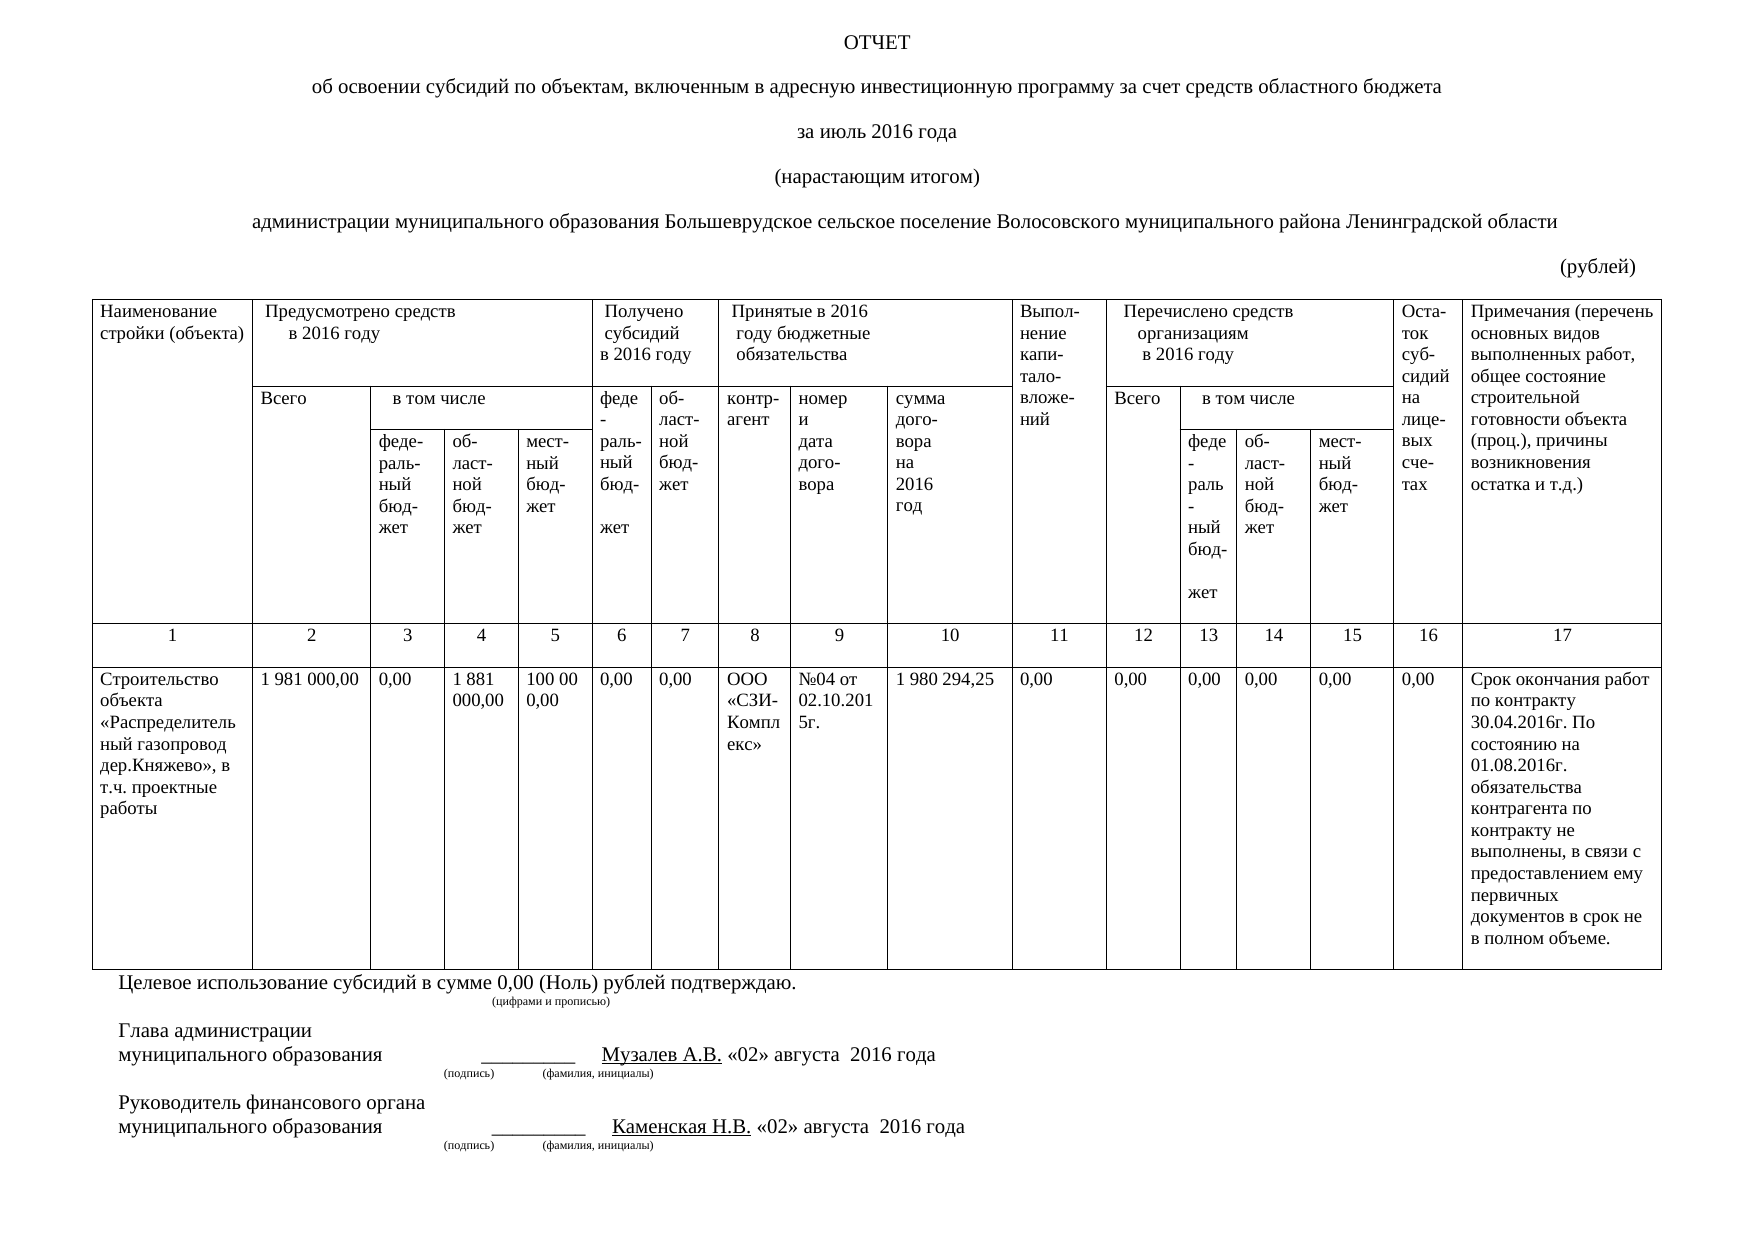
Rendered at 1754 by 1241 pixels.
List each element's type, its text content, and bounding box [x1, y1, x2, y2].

table_cell 6 [593, 624, 651, 667]
table_cell Всего [253, 387, 370, 623]
table_cell контр- агент [719, 387, 790, 623]
table_cell об- ласт- ной бюд- жет [1237, 430, 1310, 623]
table_cell 0,00 [652, 668, 718, 969]
table_cell об- ласт- ной бюд- жет [652, 387, 718, 623]
table_cell номер и дата дого- вора [791, 387, 887, 623]
table_cell мест- ный бюд- жет [519, 430, 592, 623]
table_cell 9 [791, 624, 887, 667]
table_cell 4 [445, 624, 518, 667]
table_cell 0,00 [1237, 668, 1310, 969]
text ОТЧЕТ [118, 29, 1636, 54]
table_header Оста- ток суб- сидий на лице- вых сче- тах [1394, 300, 1462, 623]
table_cell 0,00 [1394, 668, 1462, 969]
table_header Примечания (перечень основных видов выполненных работ, общее состояние строительной готовности объекта (проц.), причины возникновения остатка и т.д.) [1463, 300, 1661, 623]
table_cell феде- раль- ный бюд- жет [1181, 430, 1236, 623]
text за июль 2016 года [118, 119, 1636, 143]
text Глава администрации [118, 1018, 1636, 1042]
table_header Получено субсидий в 2016 году [593, 300, 718, 386]
table_cell сумма дого- вора на 2016 год [888, 387, 1012, 623]
table_cell 13 [1181, 624, 1236, 667]
table_cell 16 [1394, 624, 1462, 667]
text Целевое использование субсидий в сумме 0,00 (Ноль) рублей подтверждаю. [118, 970, 1636, 994]
table_cell 100 000,00 [519, 668, 592, 969]
table_cell 17 [1463, 624, 1661, 667]
text (подпись) (фамилия, инициалы) [118, 1066, 1636, 1090]
table_cell в том числе [371, 387, 592, 429]
table_cell 12 [1107, 624, 1180, 667]
table_cell 2 [253, 624, 370, 667]
table_cell 15 [1311, 624, 1393, 667]
table_cell 0,00 [1181, 668, 1236, 969]
table_cell 10 [888, 624, 1012, 667]
table_cell Всего [1107, 387, 1180, 623]
table_cell Строительство объекта «Распределительный газопровод дер.Княжево», в т.ч. проектные работы [93, 668, 252, 969]
table_cell в том числе [1181, 387, 1393, 429]
table_cell феде- раль- ный бюд- жет [593, 387, 651, 623]
table_cell 14 [1237, 624, 1310, 667]
table_header Перечислено средств организациям в 2016 году [1107, 300, 1393, 386]
text Руководитель финансового органа [118, 1090, 1636, 1114]
table_cell 0,00 [1013, 668, 1106, 969]
text (нарастающим итогом) [118, 164, 1636, 188]
table_cell об- ласт- ной бюд- жет [445, 430, 518, 623]
text (цифрами и прописью) [118, 994, 1636, 1018]
text администрации муниципального образования Большеврудское сельское поселение Волосовского муниципального района Ленинградской области [118, 209, 1636, 233]
table_cell 3 [371, 624, 444, 667]
table_cell феде- раль- ный бюд- жет [371, 430, 444, 623]
text (рублей) [118, 254, 1636, 278]
table_cell 1 [93, 624, 252, 667]
table_cell 1 981 000,00 [253, 668, 370, 969]
table_cell 1 881 000,00 [445, 668, 518, 969]
table_cell 0,00 [1107, 668, 1180, 969]
table_cell мест- ный бюд- жет [1311, 430, 1393, 623]
table_cell 11 [1013, 624, 1106, 667]
table_cell №04 от 02.10.2015г. [791, 668, 887, 969]
table_cell 1 980 294,25 [888, 668, 1012, 969]
table_header Выпол- нение капи- тало- вложе- ний [1013, 300, 1106, 623]
table_cell 0,00 [593, 668, 651, 969]
table_cell Срок окончания работ по контракту 30.04.2016г. По состоянию на 01.08.2016г. обязательства контрагента по контракту не выполнены, в связи с предоставлением ему первичных документов в срок не в полном объеме. [1463, 668, 1661, 969]
table_cell 0,00 [1311, 668, 1393, 969]
text муниципального образования _________ Музалев А.В. «02» августа 2016 года [118, 1042, 1636, 1066]
text об освоении субсидий по объектам, включенным в адресную инвестиционную программу за счет средств областного бюджета [118, 74, 1636, 98]
table_header Принятые в 2016 году бюджетные обязательства [719, 300, 1012, 386]
table_cell 0,00 [371, 668, 444, 969]
table_header Наименование стройки (объекта) [93, 300, 252, 623]
table_header Предусмотрено средств в 2016 году [253, 300, 592, 386]
table_cell 7 [652, 624, 718, 667]
text (подпись) (фамилия, инициалы) [118, 1138, 1636, 1162]
table_cell ООО «СЗИ-Комплекс» [719, 668, 790, 969]
text муниципального образования _________ Каменская Н.В. «02» августа 2016 года [118, 1114, 1636, 1138]
table_cell 5 [519, 624, 592, 667]
table_cell 8 [719, 624, 790, 667]
